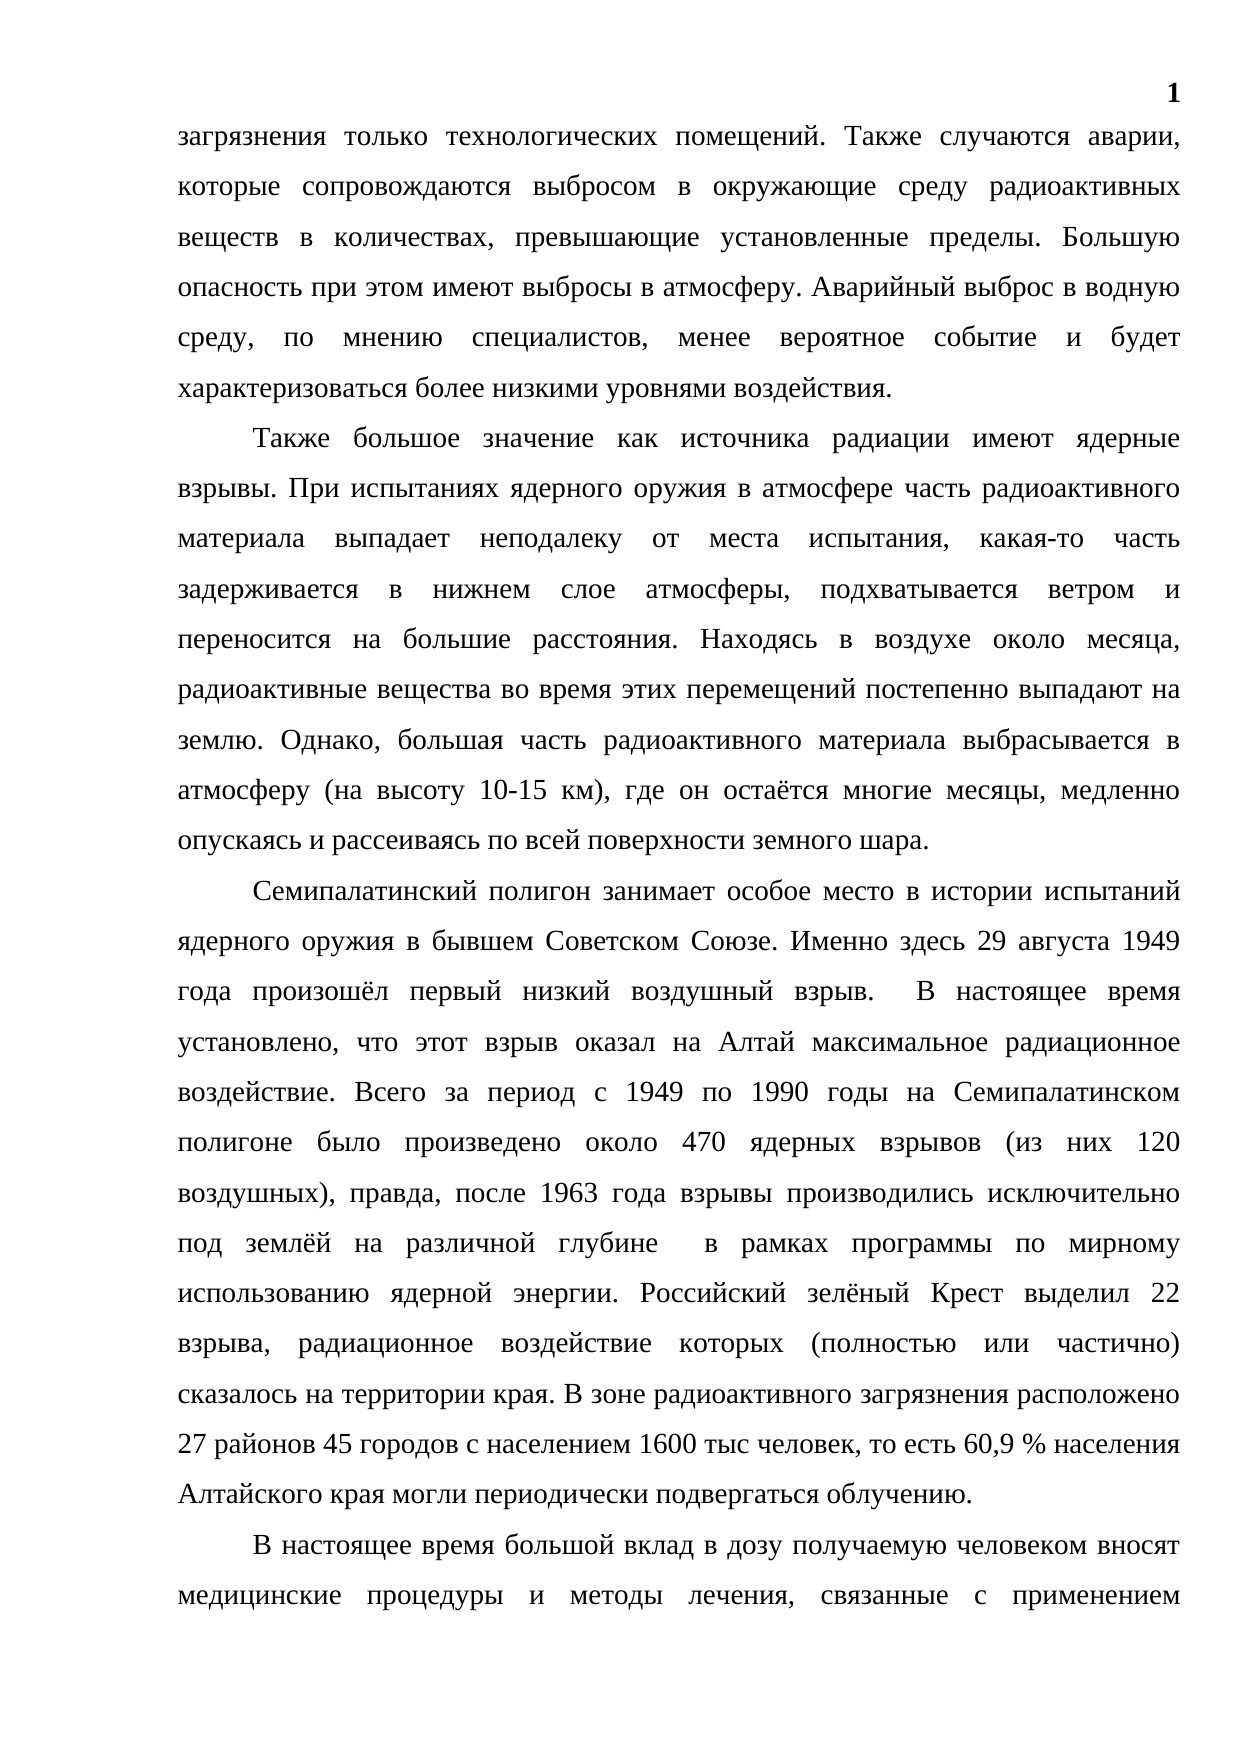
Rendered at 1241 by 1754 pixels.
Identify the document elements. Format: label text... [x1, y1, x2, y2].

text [177, 118, 1181, 403]
text Семипалатинский полигон занимает особое место в истории испытаний ядерного оружия в бывшем Советском Союзе. Именно здесь 29 августа 1949 года произошёл первый низкий воздушный взрыв. В настоящее время установлено, что этот взрыв оказал на Алтай максимальное радиационное воздействие. Всего за период с 1949 по 1990 годы на Семипалатинском полигоне было произведено около 470 ядерных взрывов (из них 120 воздушных), правда, после 1963 года взрывы производились исключительно под землёй на различной глубине в рамках программы по мирному использованию ядерной энергии. Российский зелёный Крест выделил 22 взрыва, радиационное воздействие которых (полностью или частично) сказалось на территории края. В зоне радиоактивного загрязнения расположено 27 районов 45 городов с населением 1600 тыс человек, то есть 60,9 % населения Алтайского края могли периодически подвергаться облучению. [177, 873, 1181, 1510]
text Также большое значение как источника радиации имеют ядерные взрывы. При испытаниях ядерного оружия в атмосфере часть радиоактивного материала выпадает неподалеку от места испытания, какая-то часть задерживается в нижнем слое атмосферы, подхватывается ветром и переносится на большие расстояния. Находясь в воздухе около месяца, радиоактивные вещества во время этих перемещений постепенно выпадают на землю. Однако, большая часть радиоактивного материала выбрасывается в атмосферу (на высоту 10-15 км), где он остаётся многие месяцы, медленно опускаясь и рассеиваясь по всей поверхности земного шара. [177, 420, 1181, 856]
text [177, 1527, 1181, 1611]
